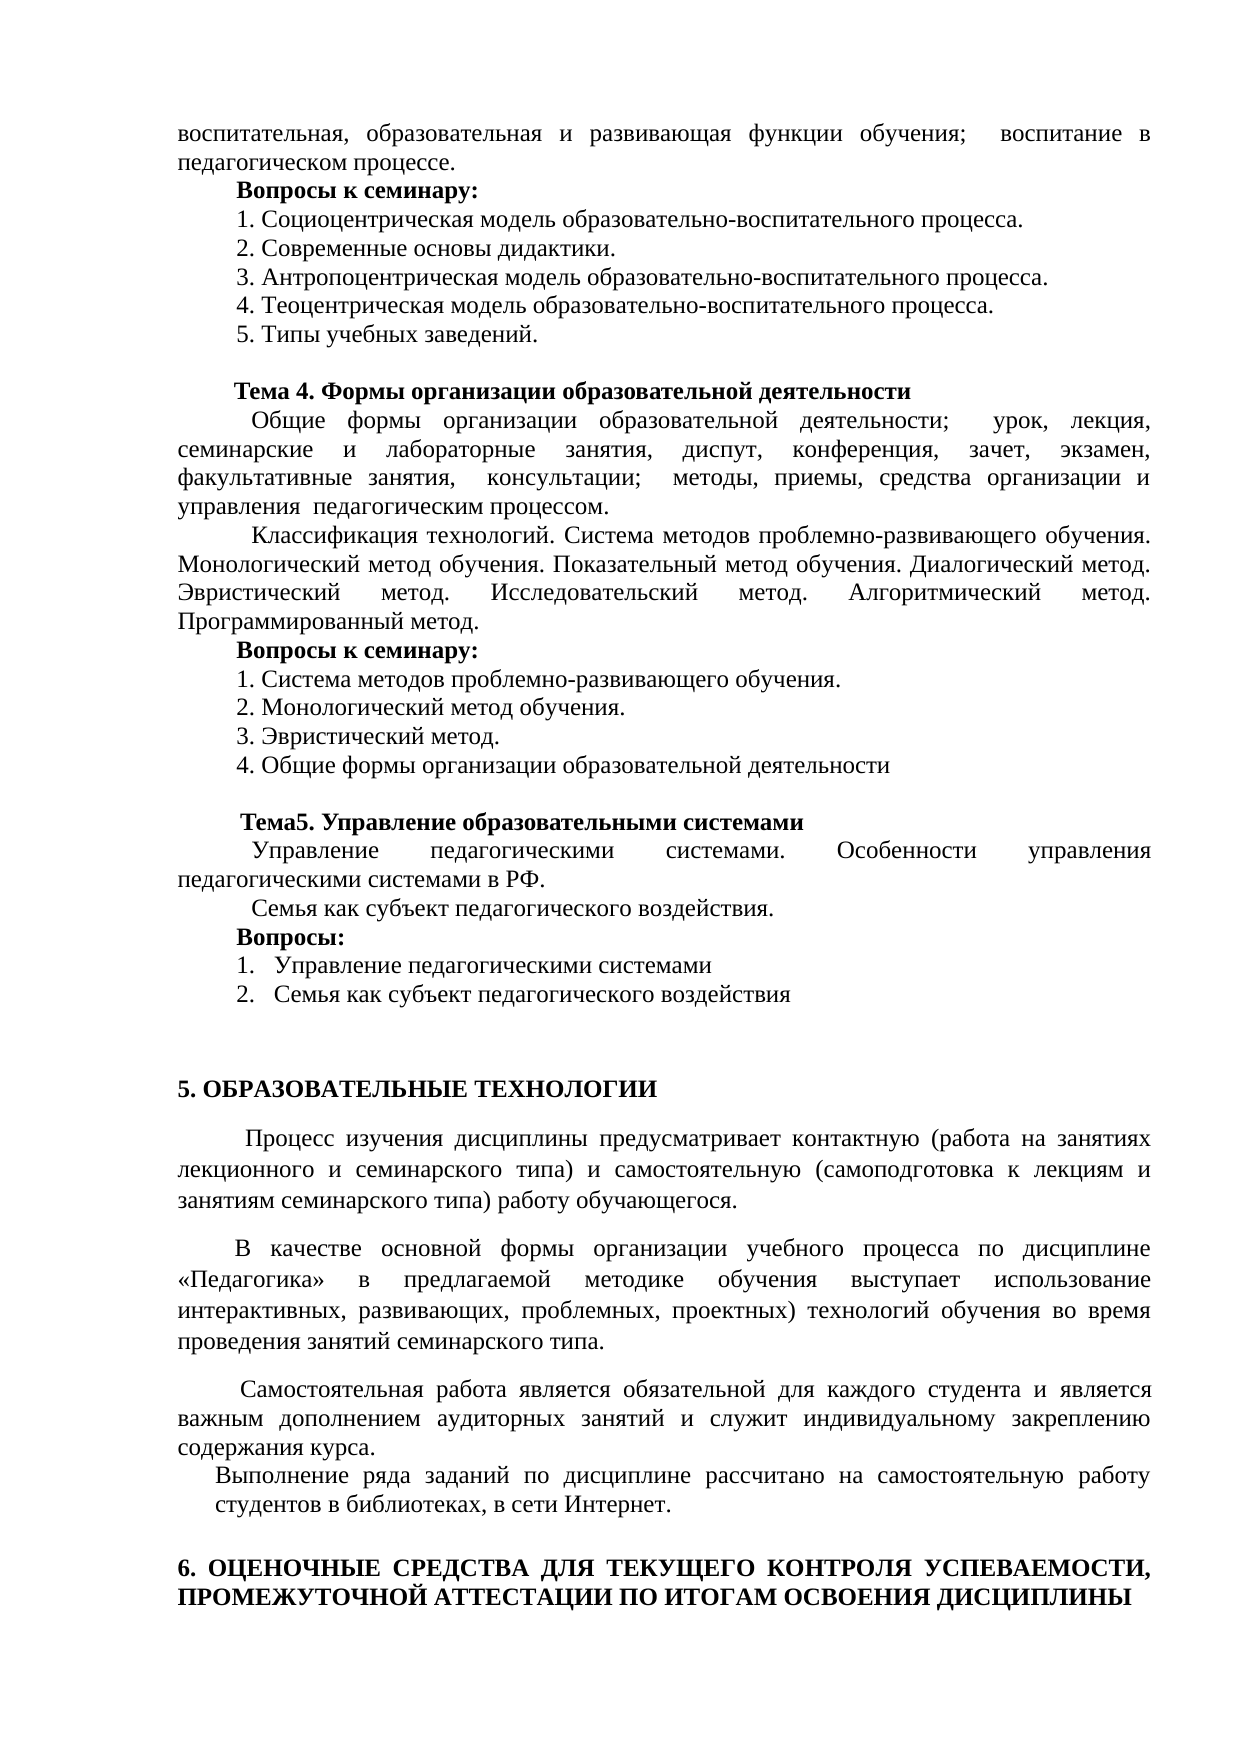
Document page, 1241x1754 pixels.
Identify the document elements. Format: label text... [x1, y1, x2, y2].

text Управление педагогическими системами. Особенности управления педагогическими системами в РФ. [177, 835, 1152, 893]
text Тема 4. Формы организации образовательной деятельности [177, 376, 1152, 405]
text 2. Современные основы дидактики. [177, 233, 1152, 262]
text Классификация технологий. Система методов проблемно-развивающего обучения. Монологический метод обучения. Показательный метод обучения. Диалогический метод. Эвристический метод. Исследовательский метод. Алгоритмический метод. Программированный метод. [177, 520, 1152, 635]
text 3. Эвристический метод. [177, 721, 1152, 750]
text Выполнение ряда заданий по дисциплине рассчитано на самостоятельную работу студентов в библиотеках, в сети Интернет. [215, 1460, 1152, 1518]
text 6. ОЦЕНОЧНЫЕ СРЕДСТВА ДЛЯ ТЕКУЩЕГО КОНТРОЛЯ УСПЕВАЕМОСТИ, ПРОМЕЖУТОЧНОЙ АТТЕСТАЦИИ ПО ИТОГАМ ОСВОЕНИЯ ДИСЦИПЛИНЫ [177, 1553, 1152, 1610]
text 3. Антропоцентрическая модель образовательно-воспитательного процесса. [177, 262, 1152, 291]
text 4. Теоцентрическая модель образовательно-воспитательного процесса. [177, 291, 1152, 319]
text Общие формы организации образовательной деятельности; урок, лекция, семинарские и лабораторные занятия, диспут, конференция, зачет, экзамен, факультативные занятия, консультации; методы, приемы, средства организации и управления педагогическим процессом. [177, 405, 1152, 520]
list Семья как субъект педагогического воздействия [236, 979, 1152, 1008]
text 5. ОБРАЗОВАТЕЛЬНЫЕ ТЕХНОЛОГИИ [177, 1074, 1152, 1103]
text Процесс изучения дисциплины предусматривает контактную (работа на занятиях лекционного и семинарского типа) и самостоятельную (самоподготовка к лекциям и занятиям семинарского типа) работу обучающегося. [177, 1123, 1152, 1214]
text 1. Социоцентрическая модель образовательно-воспитательного процесса. [177, 204, 1152, 233]
list Управление педагогическими системами [236, 950, 1152, 979]
text 5. Типы учебных заведений. [177, 319, 1152, 348]
text В качестве основной формы организации учебного процесса по дисциплине «Педагогика» в предлагаемой методике обучения выступает использование интерактивных, развивающих, проблемных, проектных) технологий обучения во время проведения занятий семинарского типа. [177, 1233, 1152, 1355]
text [177, 118, 1152, 176]
text 1. Система методов проблемно-развивающего обучения. [177, 664, 1152, 692]
text 4. Общие формы организации образовательной деятельности [177, 750, 1152, 779]
text Вопросы к семинару: [177, 176, 1152, 204]
text Самостоятельная работа является обязательной для каждого студента и является важным дополнением аудиторных занятий и служит индивидуальному закреплению содержания курса. [177, 1374, 1152, 1460]
text 2. Монологический метод обучения. [177, 692, 1152, 721]
text Вопросы: [177, 922, 1152, 950]
text Семья как субъект педагогического воздействия. [177, 893, 1152, 922]
text Вопросы к семинару: [177, 635, 1152, 664]
text Тема5. Управление образовательными системами [177, 807, 1152, 835]
